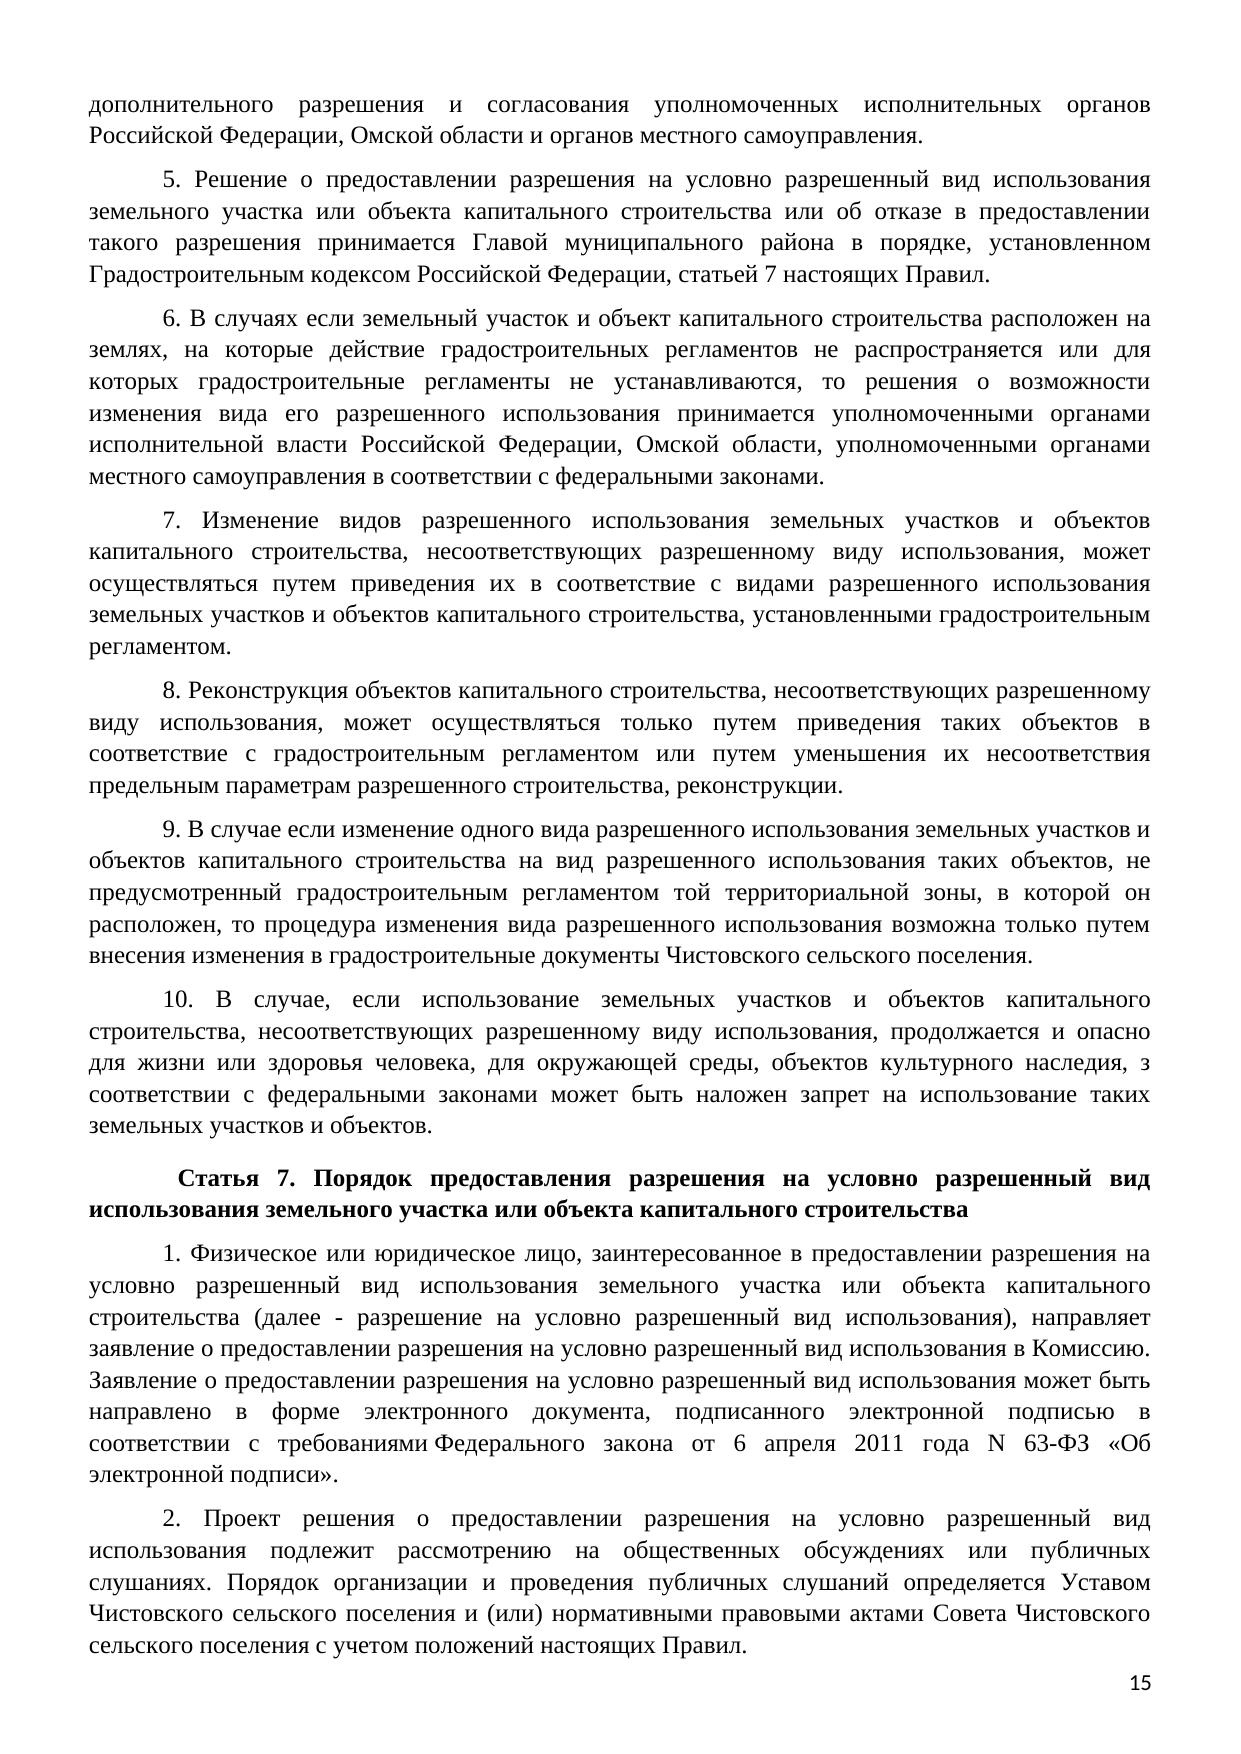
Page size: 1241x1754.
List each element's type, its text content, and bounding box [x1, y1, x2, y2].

text 9. В случае если изменение одного вида разрешенного использования земельных участков и объектов капитального строительства на вид разрешенного использования таких объектов, не предусмотренный градостроительным регламентом той территориальной зоны, в которой он расположен, то процедура изменения вида разрешенного использования возможна только путем внесения изменения в градостроительные документы Чистовского сельского поселения. [89, 814, 1152, 969]
text 5. Решение о предоставлении разрешения на условно разрешенный вид использования земельного участка или объекта капитального строительства или об отказе в предоставлении такого разрешения принимается Главой муниципального района в порядке, установленном Градостроительным кодексом Российской Федерации, статьей 7 настоящих Правил. [89, 164, 1152, 288]
subtitle Статья 7. Порядок предоставления разрешения на условно разрешенный вид использования земельного участка или объекта капитального строительства [89, 1163, 1152, 1223]
text 8. Реконструкция объектов капитального строительства, несоответствующих разрешенному виду использования, может осуществляться только путем приведения таких объектов в соответствие с градостроительным регламентом или путем уменьшения их несоответствия предельным параметрам разрешенного строительства, реконструкции. [89, 675, 1152, 799]
text 1. Физическое или юридическое лицо, заинтересованное в предоставлении разрешения на условно разрешенный вид использования земельного участка или объекта капитального строительства (далее - разрешение на условно разрешенный вид использования), направляет заявление о предоставлении разрешения на условно разрешенный вид использования в Комиссию. Заявление о предоставлении разрешения на условно разрешенный вид использования может быть направлено в форме электронного документа, подписанного электронной подписью в соответствии с требованиями Федерального закона от 6 апреля 2011 года N 63-ФЗ «Об электронной подписи». [89, 1238, 1152, 1488]
text 7. Изменение видов разрешенного использования земельных участков и объектов капитального строительства, несоответствующих разрешенному виду использования, может осуществляться путем приведения их в соответствие с видами разрешенного использования земельных участков и объектов капитального строительства, установленными градостроительным регламентом. [89, 505, 1152, 660]
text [89, 89, 1152, 149]
text 2. Проект решения о предоставлении разрешения на условно разрешенный вид использования подлежит рассмотрению на общественных обсуждениях или публичных слушаниях. Порядок организации и проведения публичных слушаний определяется Уставом Чистовского сельского поселения и (или) нормативными правовыми актами Совета Чистовского сельского поселения с учетом положений настоящих Правил. [89, 1503, 1152, 1658]
text 10. В случае, если использование земельных участков и объектов капитального строительства, несоответствующих разрешенному виду использования, продолжается и опасно для жизни или здоровья человека, для окружающей среды, объектов культурного наследия, з соответствии с федеральными законами может быть наложен запрет на использование таких земельных участков и объектов. [89, 984, 1152, 1139]
text 6. В случаях если земельный участок и объект капитального строительства расположен на землях, на которые действие градостроительных регламентов не распространяется или для которых градостроительные регламенты не устанавливаются, то решения о возможности изменения вида его разрешенного использования принимается уполномоченными органами исполнительной власти Российской Федерации, Омской области, уполномоченными органами местного самоуправления в соответствии с федеральными законами. [89, 303, 1152, 489]
